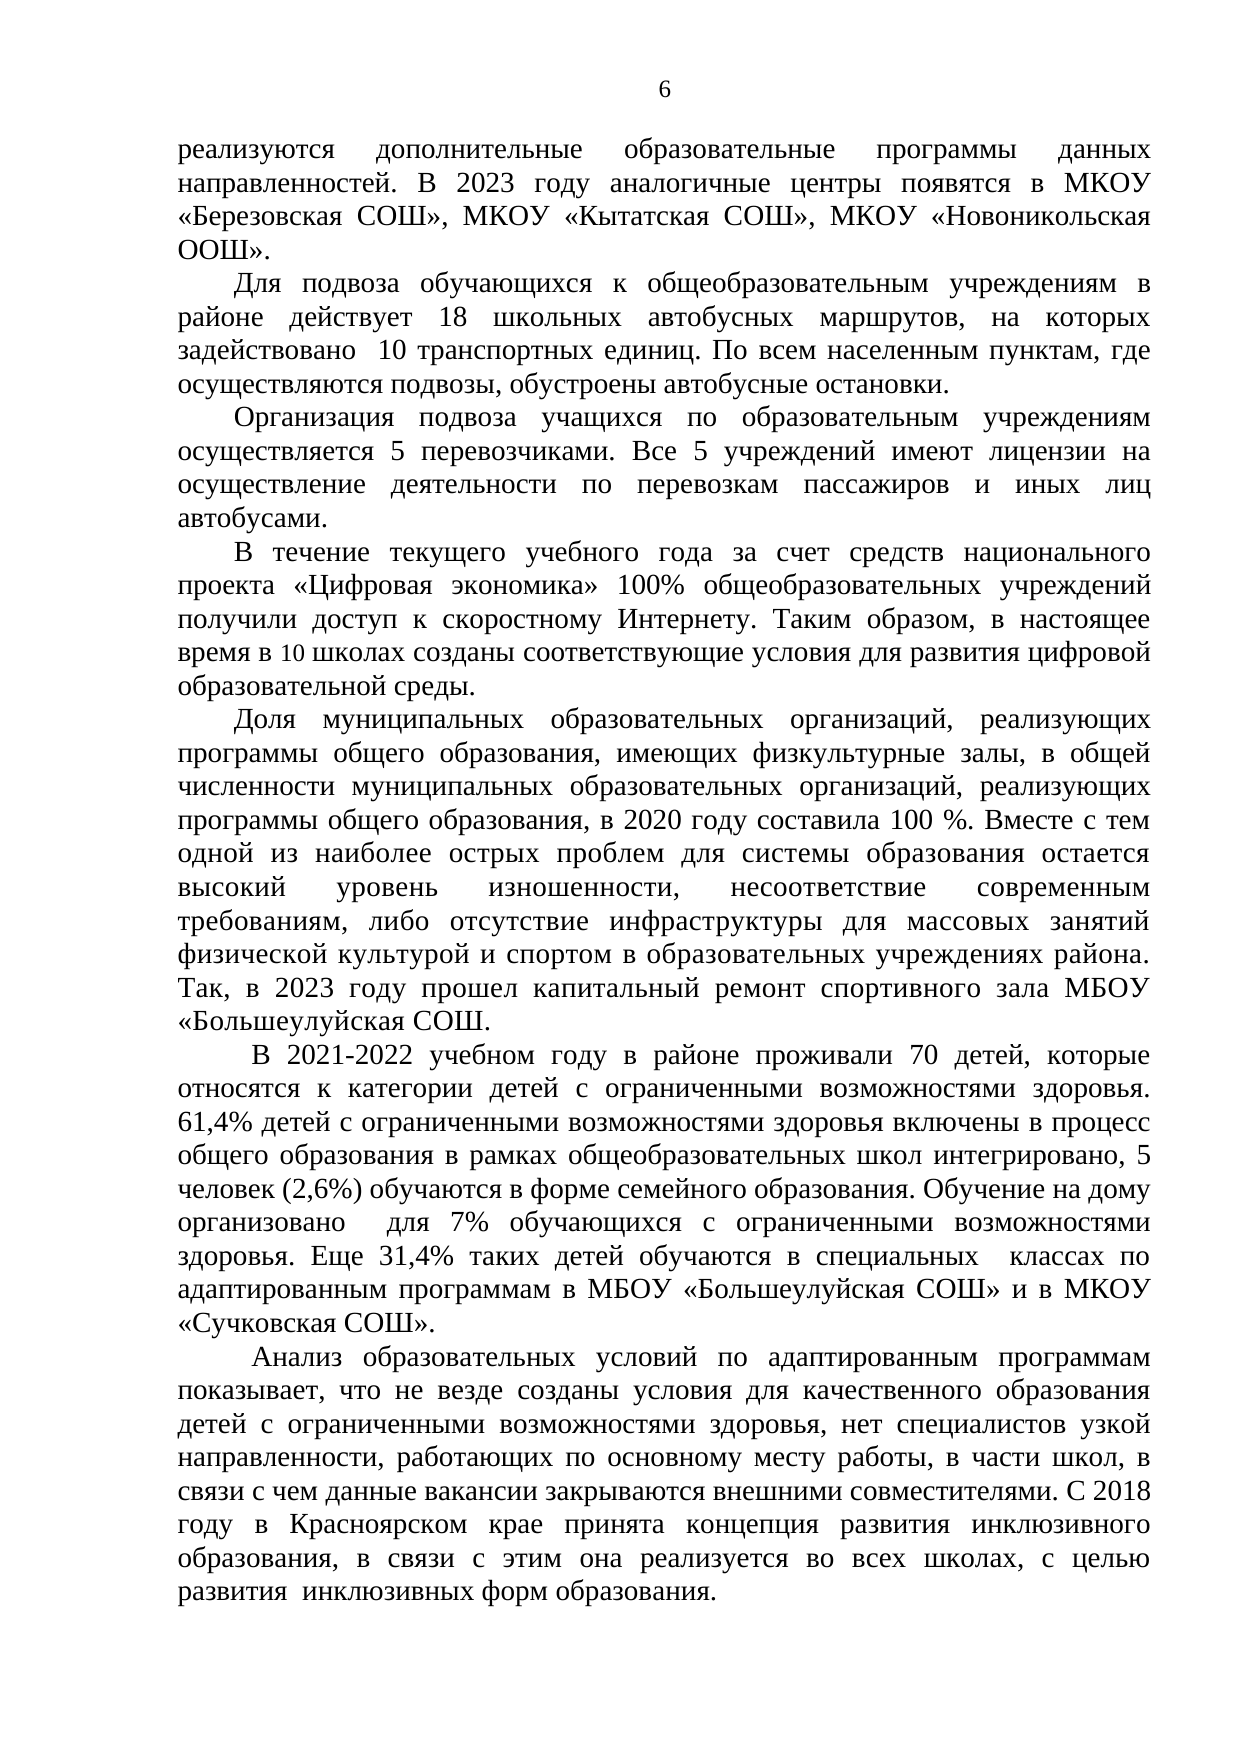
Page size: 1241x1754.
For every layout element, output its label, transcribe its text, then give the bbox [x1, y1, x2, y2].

text В течение текущего учебного года за счет средств национального проекта «Цифровая экономика» 100% общеобразовательных учреждений получили доступ к скоростному Интернету. Таким образом, в настоящее время в 10 школах созданы соответствующие условия для развития цифровой образовательной среды. [177, 534, 1152, 701]
text Организация подвоза учащихся по образовательным учреждениям осуществляется 5 перевозчиками. Все 5 учреждений имеют лицензии на осуществление деятельности по перевозкам пассажиров и иных лиц автобусами. [177, 399, 1152, 534]
text Анализ образовательных условий по адаптированным программам показывает, что не везде созданы условия для качественного образования детей с ограниченными возможностями здоровья, нет специалистов узкой направленности, работающих по основному месту работы, в части школ, в связи с чем данные вакансии закрываются внешними совместителями. С 2018 году в Красноярском крае принята концепция развития инклюзивного образования, в связи с этим она реализуется во всех школах, с целью развития инклюзивных форм образования. [177, 1339, 1152, 1607]
text В 2021-2022 учебном году в районе проживали 70 детей, которые относятся к категории детей с ограниченными возможностями здоровья. 61,4% детей с ограниченными возможностями здоровья включены в процесс общего образования в рамках общеобразовательных школ интегрировано, 5 человек (2,6%) обучаются в форме семейного образования. Обучение на дому организовано для 7% обучающихся с ограниченными возможностями здоровья. Еще 31,4% таких детей обучаются в специальных классах по адаптированным программам в МБОУ «Большеулуйская СОШ» и в МКОУ «Сучковская СОШ». [177, 1037, 1152, 1339]
text Доля муниципальных образовательных организаций, реализующих программы общего образования, имеющих физкультурные залы, в общей численности муниципальных образовательных организаций, реализующих программы общего образования, в 2020 году составила 100 %. Вместе с тем одной из наиболее острых проблем для системы образования остается высокий уровень изношенности, несоответствие современным требованиям, либо отсутствие инфраструктуры для массовых занятий физической культурой и спортом в образовательных учреждениях района. Так, в 2023 году прошел капитальный ремонт спортивного зала МБОУ «Большеулуйская СОШ. [177, 701, 1152, 1037]
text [177, 131, 1152, 265]
text Для подвоза обучающихся к общеобразовательным учреждениям в районе действует 18 школьных автобусных маршрутов, на которых задействовано 10 транспортных единиц. По всем населенным пунктам, где осуществляются подвозы, обустроены автобусные остановки. [177, 265, 1152, 399]
